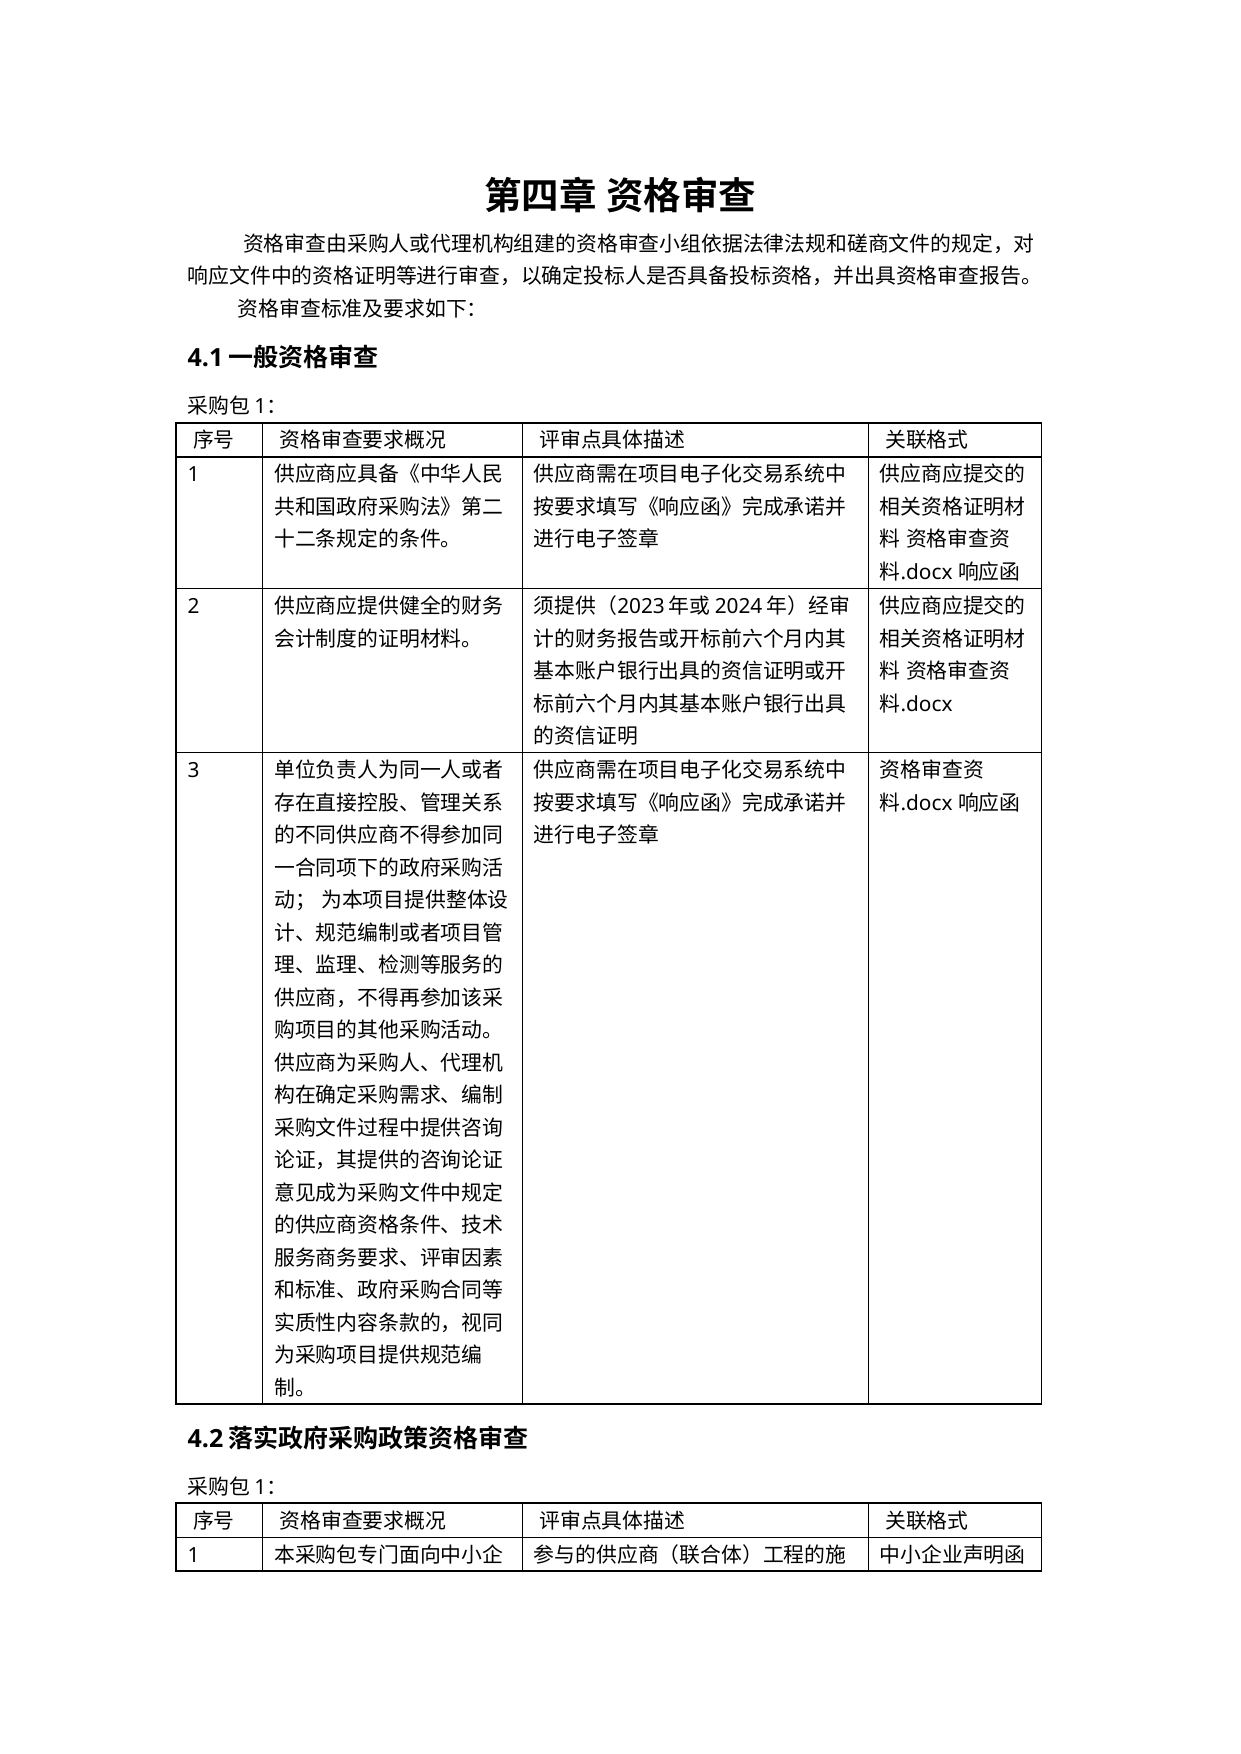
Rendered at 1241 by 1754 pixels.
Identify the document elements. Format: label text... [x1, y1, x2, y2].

table_cell 供应商应提交的相关资格证明材料 资格审查资料.docx 响应函 [869, 458, 1041, 588]
table_cell 供应商应提供健全的财务会计制度的证明材料。 [263, 589, 522, 752]
text 4.2落实政府采购政策资格审查 [187, 1405, 1053, 1470]
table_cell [869, 1538, 1041, 1570]
table_cell 1 [177, 458, 262, 588]
table_header 评审点具体描述 [523, 424, 868, 456]
table_header 资格审查要求概况 [263, 424, 522, 456]
table_cell 须提供（2023年或2024年）经审计的财务报告或开标前六个月内其基本账户银行出具的资信证明或开标前六个月内其基本账户银行出具的资信证明 [523, 589, 868, 752]
table_cell 单位负责人为同一人或者存在直接控股、管理关系的不同供应商不得参加同一合同项下的政府采购活动； 为本项目提供整体设计、规范编制或者项目管理、监理、检测等服务的供应商，不得再参加该采购项目的其他采购活动。供应商为采购人、代理机构在确定采购需求、编制采购文件过程中提供咨询论证，其提供的咨询论证意见成为采购文件中规定的供应商资格条件、技术服务商务要求、评审因素和标准、政府采购合同等实质性内容条款的，视同为采购项目提供规范编制。 [263, 753, 522, 1403]
table_header 关联格式 [869, 424, 1041, 456]
table_cell 供应商需在项目电子化交易系统中按要求填写《响应函》完成承诺并进行电子签章 [523, 458, 868, 588]
table_header 序号 [177, 424, 262, 456]
table_header 资格审查要求概况 [263, 1504, 522, 1536]
table_cell 供应商应提交的相关资格证明材料 资格审查资料.docx [869, 589, 1041, 752]
text 采购包1： [187, 1470, 1053, 1502]
table_cell 1 [177, 1538, 262, 1570]
text 采购包1： [187, 389, 1053, 422]
text 资格审查标准及要求如下： [187, 292, 1053, 324]
table_header 序号 [177, 1504, 262, 1536]
text 4.1一般资格审查 [187, 324, 1053, 389]
text 资格审查由采购人或代理机构组建的资格审查小组依据法律法规和磋商文件的规定，对响应文件中的资格证明等进行审查，以确定投标人是否具备投标资格，并出具资格审查报告。 [187, 227, 1053, 292]
table_cell 供应商需在项目电子化交易系统中按要求填写《响应函》完成承诺并进行电子签章 [523, 753, 868, 1403]
table_cell 本采购包专门面向中小企业采购 [263, 1538, 522, 1570]
table_cell 3 [177, 753, 262, 1403]
table_cell 2 [177, 589, 262, 752]
table_header 关联格式 [869, 1504, 1041, 1536]
table_header 评审点具体描述 [523, 1504, 868, 1536]
text 第四章 资格审查 [187, 162, 1053, 227]
table_cell 供应商应具备《中华人民共和国政府采购法》第二十二条规定的条件。 [263, 458, 522, 588]
table_cell 资格审查资料.docx 响应函 [869, 753, 1041, 1403]
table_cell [523, 1538, 868, 1570]
